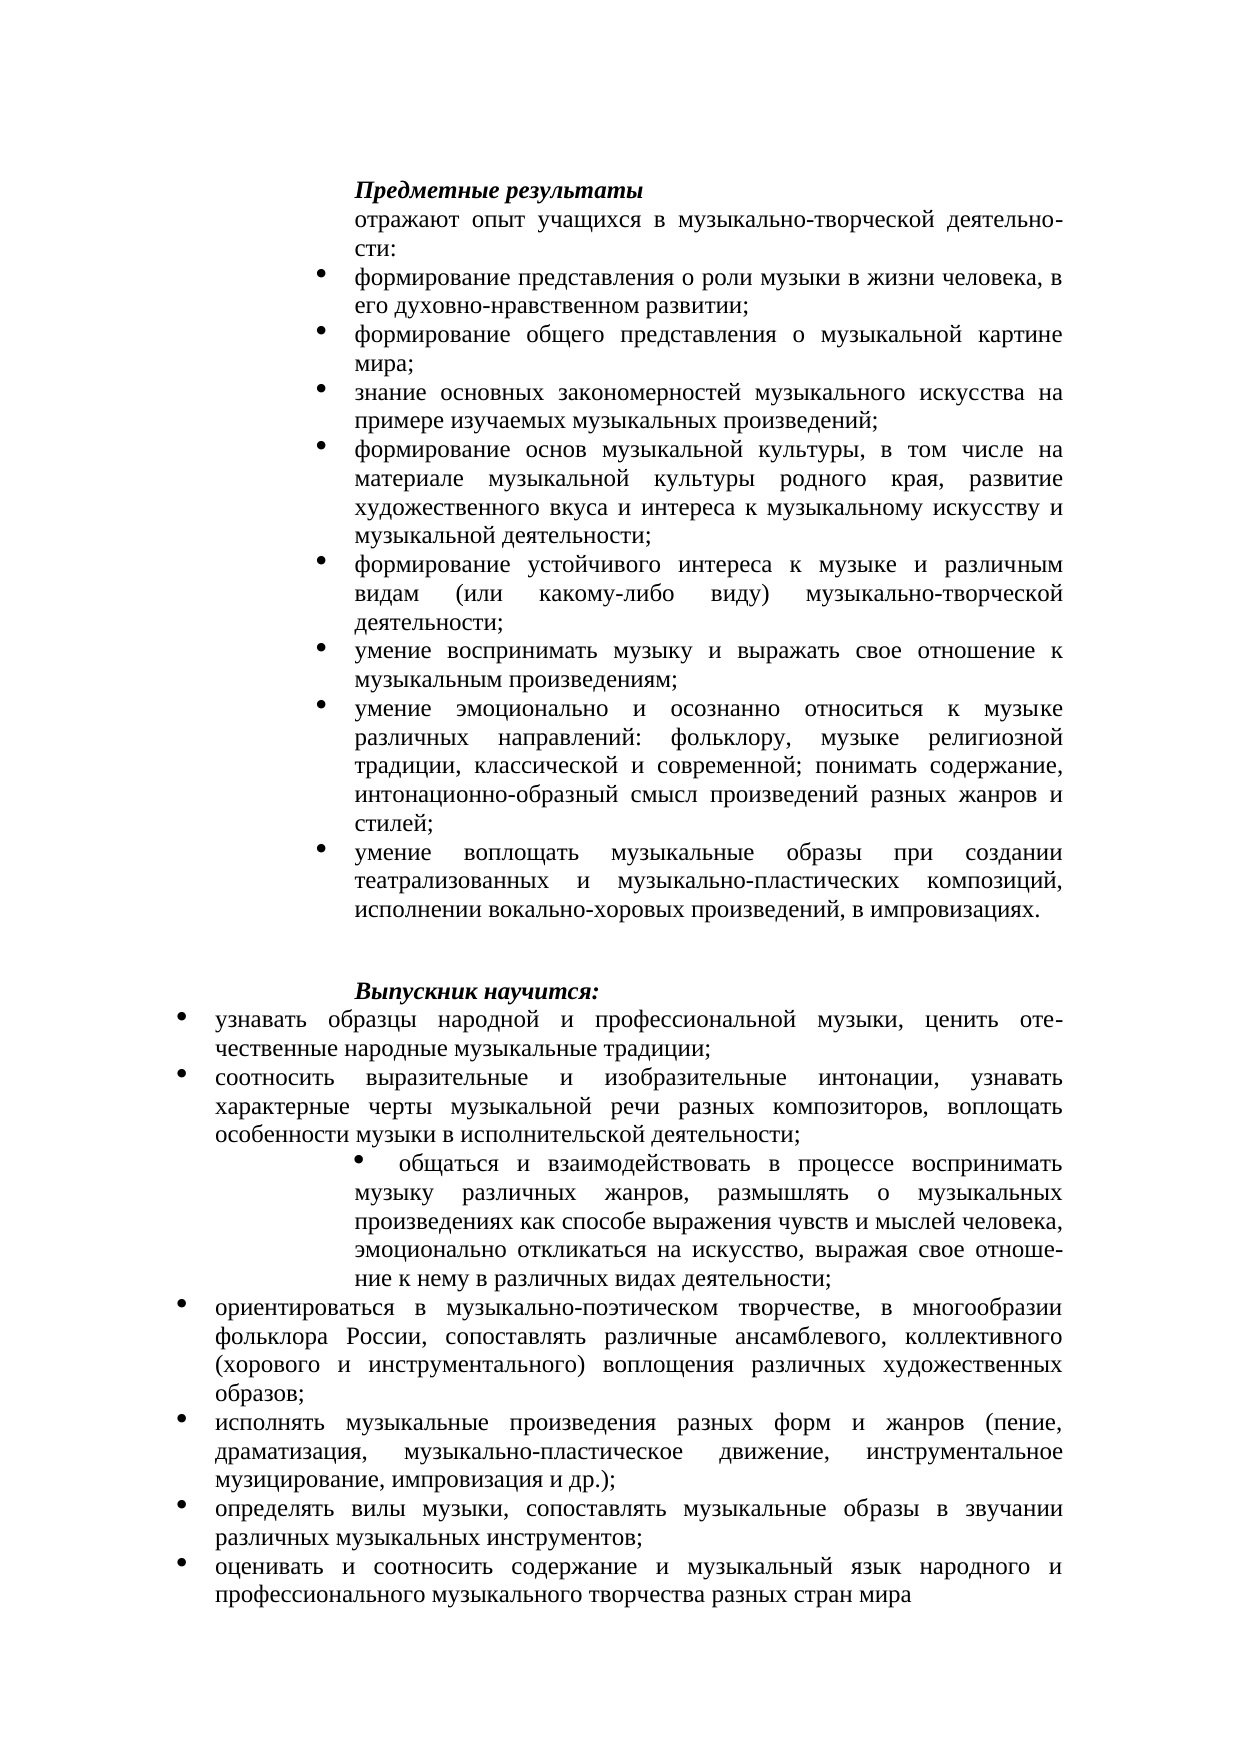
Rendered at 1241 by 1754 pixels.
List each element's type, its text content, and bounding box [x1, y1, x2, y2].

list формирование устойчивого интереса к музыке и различным видам (или какому-либо виду) музыкально-творческой деятельности; [317, 549, 1063, 636]
list знание основных закономерностей музыкального искусства на примере изучаемых музыкальных произведений; [317, 377, 1063, 434]
text Выпускник научится: [354, 976, 1063, 1004]
list общаться и взаимодействовать в процессе воспринимать музыку различных жанров, размышлять о музыкальных произведениях как способе выражения чувств и мыслей человека, эмоционально откликаться на искусство, выражая свое отношение к нему в различных видах деятельности; [354, 1148, 1063, 1292]
list умение воспринимать музыку и выражать свое отношение к музыкальным произведениям; [317, 636, 1063, 693]
list формирование представления о роли музыки в жизни человека, в его духовно-нравственном развитии; [317, 262, 1063, 319]
list исполнять музыкальные произведения разных форм и жанров (пение, драматизация, музыкально-пластическое движение, инструментальное музицирование, импровизация и др.); [177, 1407, 1063, 1493]
list узнавать образцы народной и профессиональной музыки, ценить отечественные народные музыкальные традиции; [177, 1004, 1063, 1062]
list ориентироваться в музыкально-поэтическом творчестве, в многообразии фольклора России, сопоставлять различные ансамблевого, коллективного (хорового и инструментального) воплощения различных художественных образов; [177, 1292, 1063, 1407]
list умение воплощать музыкальные образы при создании театрализованных и музыкально-пластических композиций, исполнении вокально-хоровых произведений, в импровизациях. [317, 837, 1063, 923]
text Предметные результаты [354, 176, 1063, 204]
list определять вилы музыки, сопоставлять музыкальные образы в звучании различных музыкальных инструментов; [177, 1493, 1063, 1551]
list оценивать и соотносить содержание и музыкальный язык народного и профессионального музыкального творчества разных стран мира [177, 1551, 1063, 1608]
list соотносить выразительные и изобразительные интонации, узнавать характерные черты музыкальной речи разных композиторов, воплощать особенности музыки в исполнительской деятельности; [177, 1062, 1063, 1148]
list формирование общего представления о музыкальной картине мира; [317, 319, 1063, 377]
text отражают опыт учащихся в музыкально-творческой деятельности: [354, 204, 1063, 262]
list формирование основ музыкальной культуры, в том числе на материале музыкальной культуры родного края, развитие художественного вкуса и интереса к музыкальному искусству и музыкальной деятельности; [317, 434, 1063, 549]
list умение эмоционально и осознанно относиться к музыке различных направлений: фольклору, музыке религиозной традиции, классической и современной; понимать содержание, интонационно-образный смысл произведений разных жанров и стилей; [317, 693, 1063, 837]
